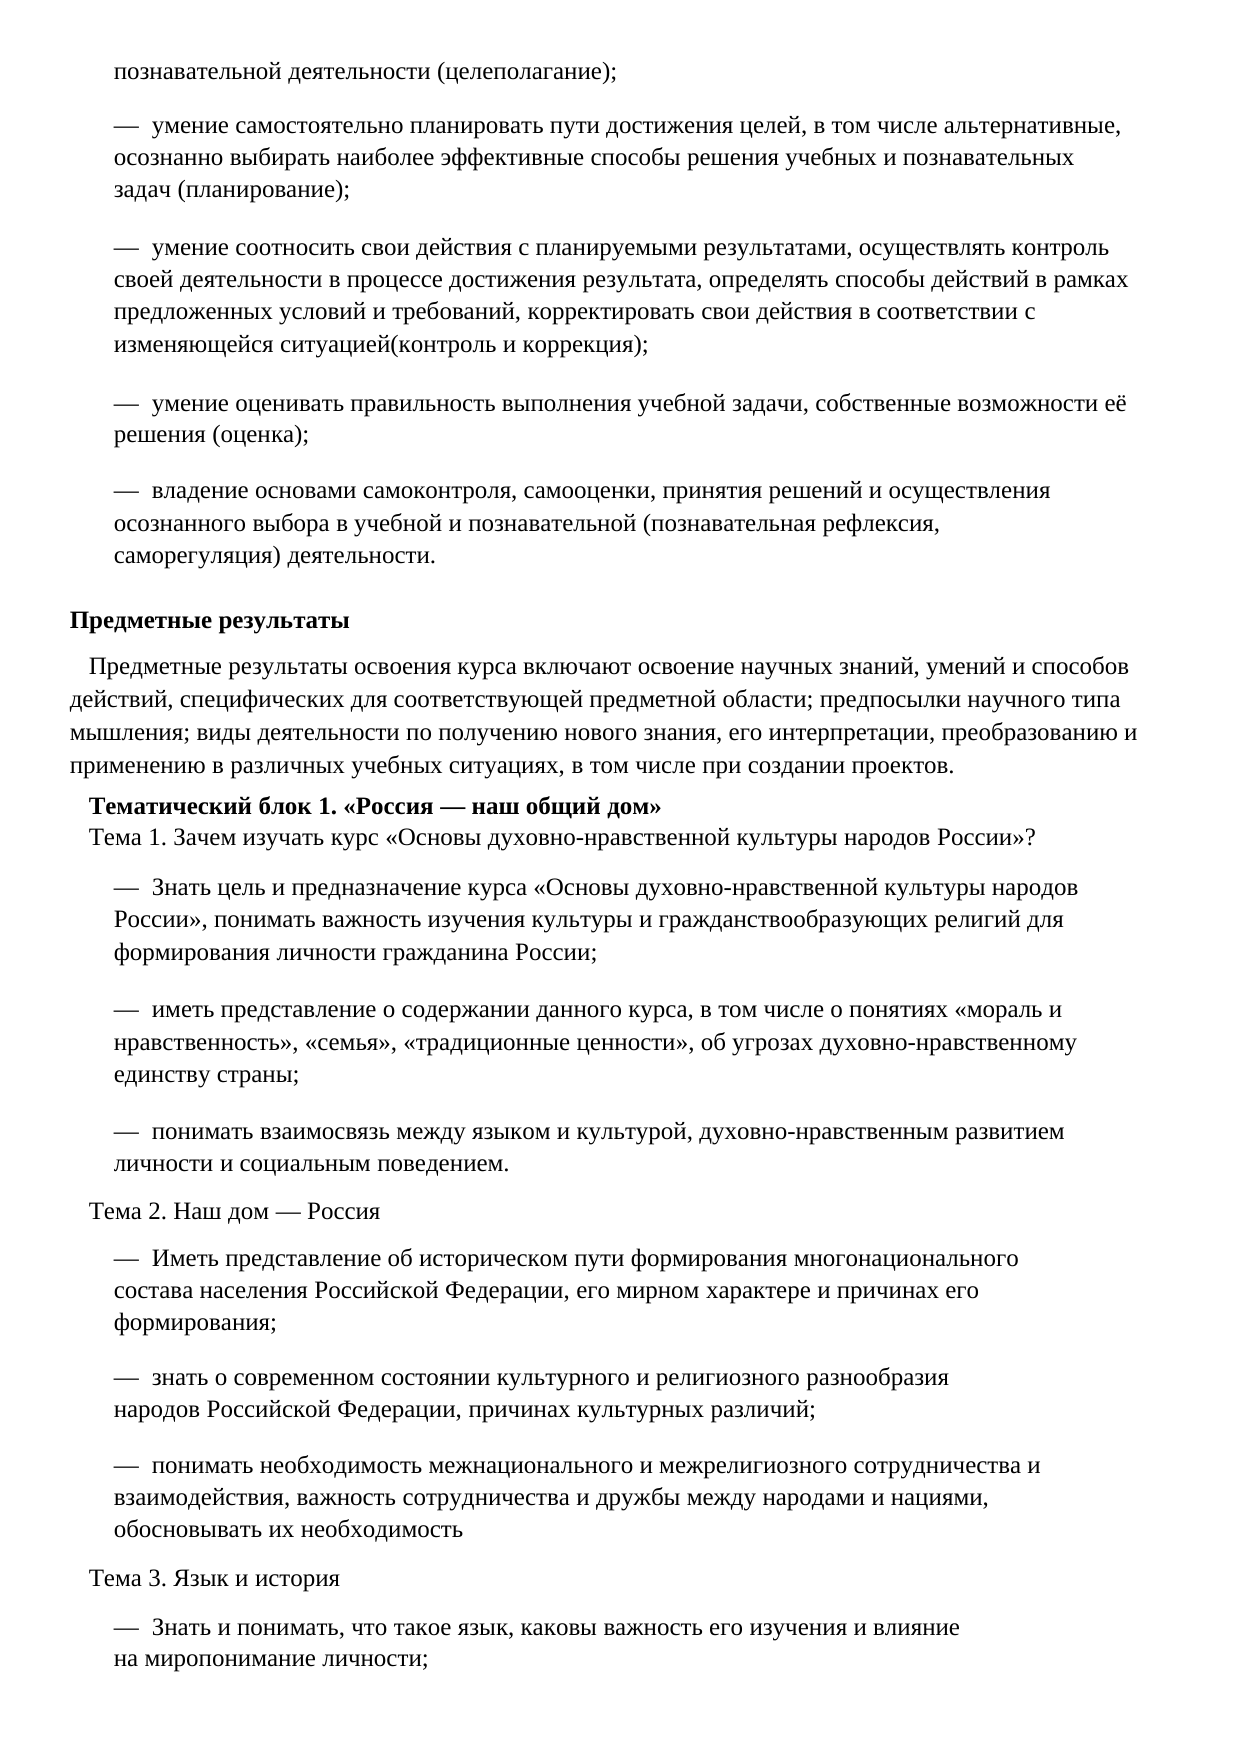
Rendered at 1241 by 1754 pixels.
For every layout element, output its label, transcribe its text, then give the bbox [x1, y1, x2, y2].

list понимать необходимость межнационального и межрелигиозного сотрудничества и взаимодействия, важность сотрудничества и дружбы между народами и нациями, обосновывать их необходимость [113, 1451, 1143, 1543]
list умение самостоятельно планировать пути достижения целей, в том числе альтернативные, осознанно выбирать наиболее эффективные способы решения учебных и познавательных задач (планирование); [113, 110, 1138, 203]
list иметь представление о содержании данного курса, в том числе о понятиях «мораль и нравственность», «семья», «традиционные ценности», об угрозах духовно-нравственному единству страны; [113, 994, 1079, 1088]
list знать о современном состоянии культурного и религиозного разнообразия народов Российской Федерации, причинах культурных различий; [113, 1362, 1042, 1423]
text изменяющейся ситуацией(контроль и коррекция); [113, 329, 1184, 358]
subtitle Тематический блок 1. «Россия — наш общий дом» [88, 791, 1184, 820]
list Знать и понимать, что такое язык, каковы важность его изучения и влияние на миропонимание личности; [113, 1612, 990, 1671]
subtitle Предметные результаты [69, 606, 1184, 634]
text Предметные результаты освоения курса включают освоение научных знаний, умений и способов действий, специфических для соответствующей предметной области; предпосылки научного типа мышления; виды деятельности по получению нового знания, его интерпретации, преобразованию и применению в различных учебных ситуациях, в том числе при создании проектов. [69, 651, 1141, 779]
list Знать цель и предназначение курса «Основы духовно-нравственной культуры народов России», понимать важность изучения культуры и гражданствообразующих религий для формирования личности гражданина России; [113, 872, 1079, 965]
list умение оценивать правильность выполнения учебной задачи, собственные возможности её решения (оценка); [113, 388, 1128, 448]
list владение основами самоконтроля, самооценки, принятия решений и осуществления осознанного выбора в учебной и познавательной (познавательная рефлексия, саморегуляция) деятельности. [113, 476, 1113, 569]
text познавательной деятельности (целеполагание); [113, 56, 1184, 84]
list умение соотносить свои действия с планируемыми результатами, осуществлять контроль своей деятельности в процессе достижения результата, определять способы действий в рамках предложенных условий и требований, корректировать свои действия в соответствии с [113, 232, 1129, 325]
list понимать взаимосвязь между языком и культурой, духовно-нравственным развитием личности и социальным поведением. [113, 1116, 1065, 1176]
text Тема 2. Наш дом — Россия [88, 1196, 1184, 1225]
text Тема 1. Зачем изучать курс «Основы духовно-нравственной культуры народов России»? [88, 822, 1184, 851]
text Тема 3. Язык и история [88, 1563, 1184, 1592]
list Иметь представление об историческом пути формирования многонационального состава населения Российской Федерации, его мирном характере и причинах его формирования; [113, 1243, 1104, 1335]
